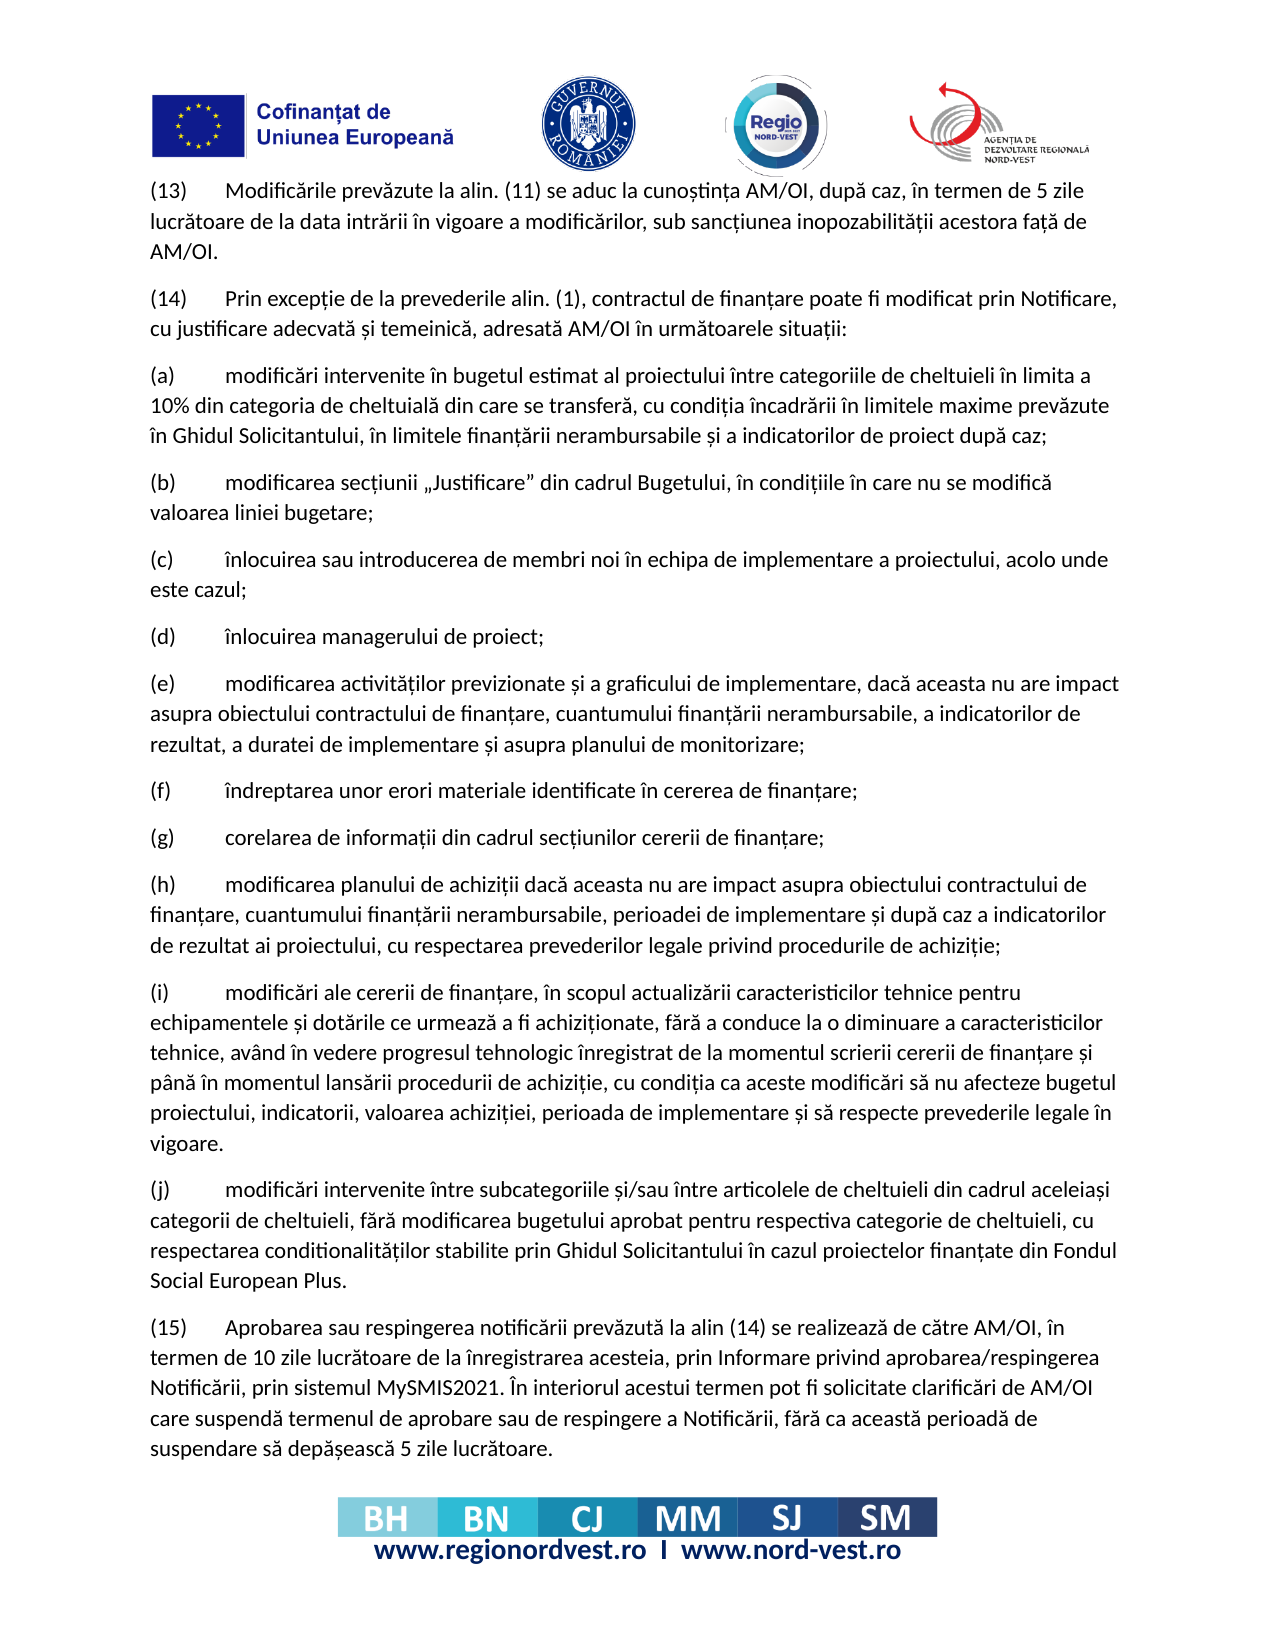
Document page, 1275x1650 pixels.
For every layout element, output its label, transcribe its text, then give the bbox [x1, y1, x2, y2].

text (b) modificarea secțiunii „Justificare” din cadrul Bugetului, în condițiile în care nu se modifică valoarea liniei bugetare; [150, 468, 1125, 526]
text (i) modificări ale cererii de finanțare, în scopul actualizării caracteristicilor tehnice pentru echipamentele și dotările ce urmează a fi achiziționate, fără a conduce la o diminuare a caracteristicilor tehnice, având în vedere progresul tehnologic înregistrat de la momentul scrierii cererii de finanțare și până în momentul lansării procedurii de achiziție, cu condiția ca aceste modificări să nu afecteze bugetul proiectului, indicatorii, valoarea achiziției, perioada de implementare și să respecte prevederile legale în vigoare. [150, 978, 1125, 1157]
text (h) modificarea planului de achiziții dacă aceasta nu are impact asupra obiectului contractului de finanțare, cuantumului finanțării nerambursabile, perioadei de implementare și după caz a indicatorilor de rezultat ai proiectului, cu respectarea prevederilor legale privind procedurile de achiziție; [150, 870, 1125, 959]
text (j) modificări intervenite între subcategoriile și/sau între articolele de cheltuieli din cadrul aceleiași categorii de cheltuieli, fără modificarea bugetului aprobat pentru respectiva categorie de cheltuieli, cu respectarea conditionalităților stabilite prin Ghidul Solicitantului în cazul proiectelor finanțate din Fondul Social European Plus. [150, 1176, 1125, 1294]
text (e) modificarea activităților previzionate și a graficului de implementare, dacă aceasta nu are impact asupra obiectului contractului de finanțare, cuantumului finanțării nerambursabile, a indicatorilor de rezultat, a duratei de implementare și asupra planului de monitorizare; [150, 669, 1125, 758]
text (c) înlocuirea sau introducerea de membri noi în echipa de implementare a proiectului, acolo unde este cazul; [150, 545, 1125, 603]
picture [337, 1497, 938, 1537]
picture [150, 75, 1089, 177]
text (15) Aprobarea sau respingerea notificării prevăzută la alin (14) se realizează de către AM/OI, în termen de 10 zile lucrătoare de la înregistrarea acesteia, prin Informare privind aprobarea/respingerea Notificării, prin sistemul MySMIS2021. În interiorul acestui termen pot fi solicitate clarificări de AM/OI care suspendă termenul de aprobare sau de respingere a Notificării, fără ca această perioadă de suspendare să depășească 5 zile lucrătoare. [150, 1313, 1125, 1462]
text (d) înlocuirea managerului de proiect; [150, 622, 1125, 650]
text (f) îndreptarea unor erori materiale identificate în cererea de finanțare; [150, 777, 1125, 804]
text (g) corelarea de informații din cadrul secțiunilor cererii de finanțare; [150, 823, 1125, 851]
text (13) Modificările prevăzute la alin. (11) se aduc la cunoștința AM/OI, după caz, în termen de 5 zile lucrătoare de la data intrării în vigoare a modificărilor, sub sancțiunea inopozabilității acestora față de AM/OI. [150, 177, 1125, 265]
text (14) Prin excepție de la prevederile alin. (1), contractul de finanțare poate fi modificat prin Notificare, cu justificare adecvată și temeinică, adresată AM/OI în următoarele situații: [150, 284, 1125, 342]
text (a) modificări intervenite în bugetul estimat al proiectului între categoriile de cheltuieli în limita a 10% din categoria de cheltuială din care se transferă, cu condiția încadrării în limitele maxime prevăzute în Ghidul Solicitantului, în limitele finanțării nerambursabile și a indicatorilor de proiect după caz; [150, 361, 1125, 449]
